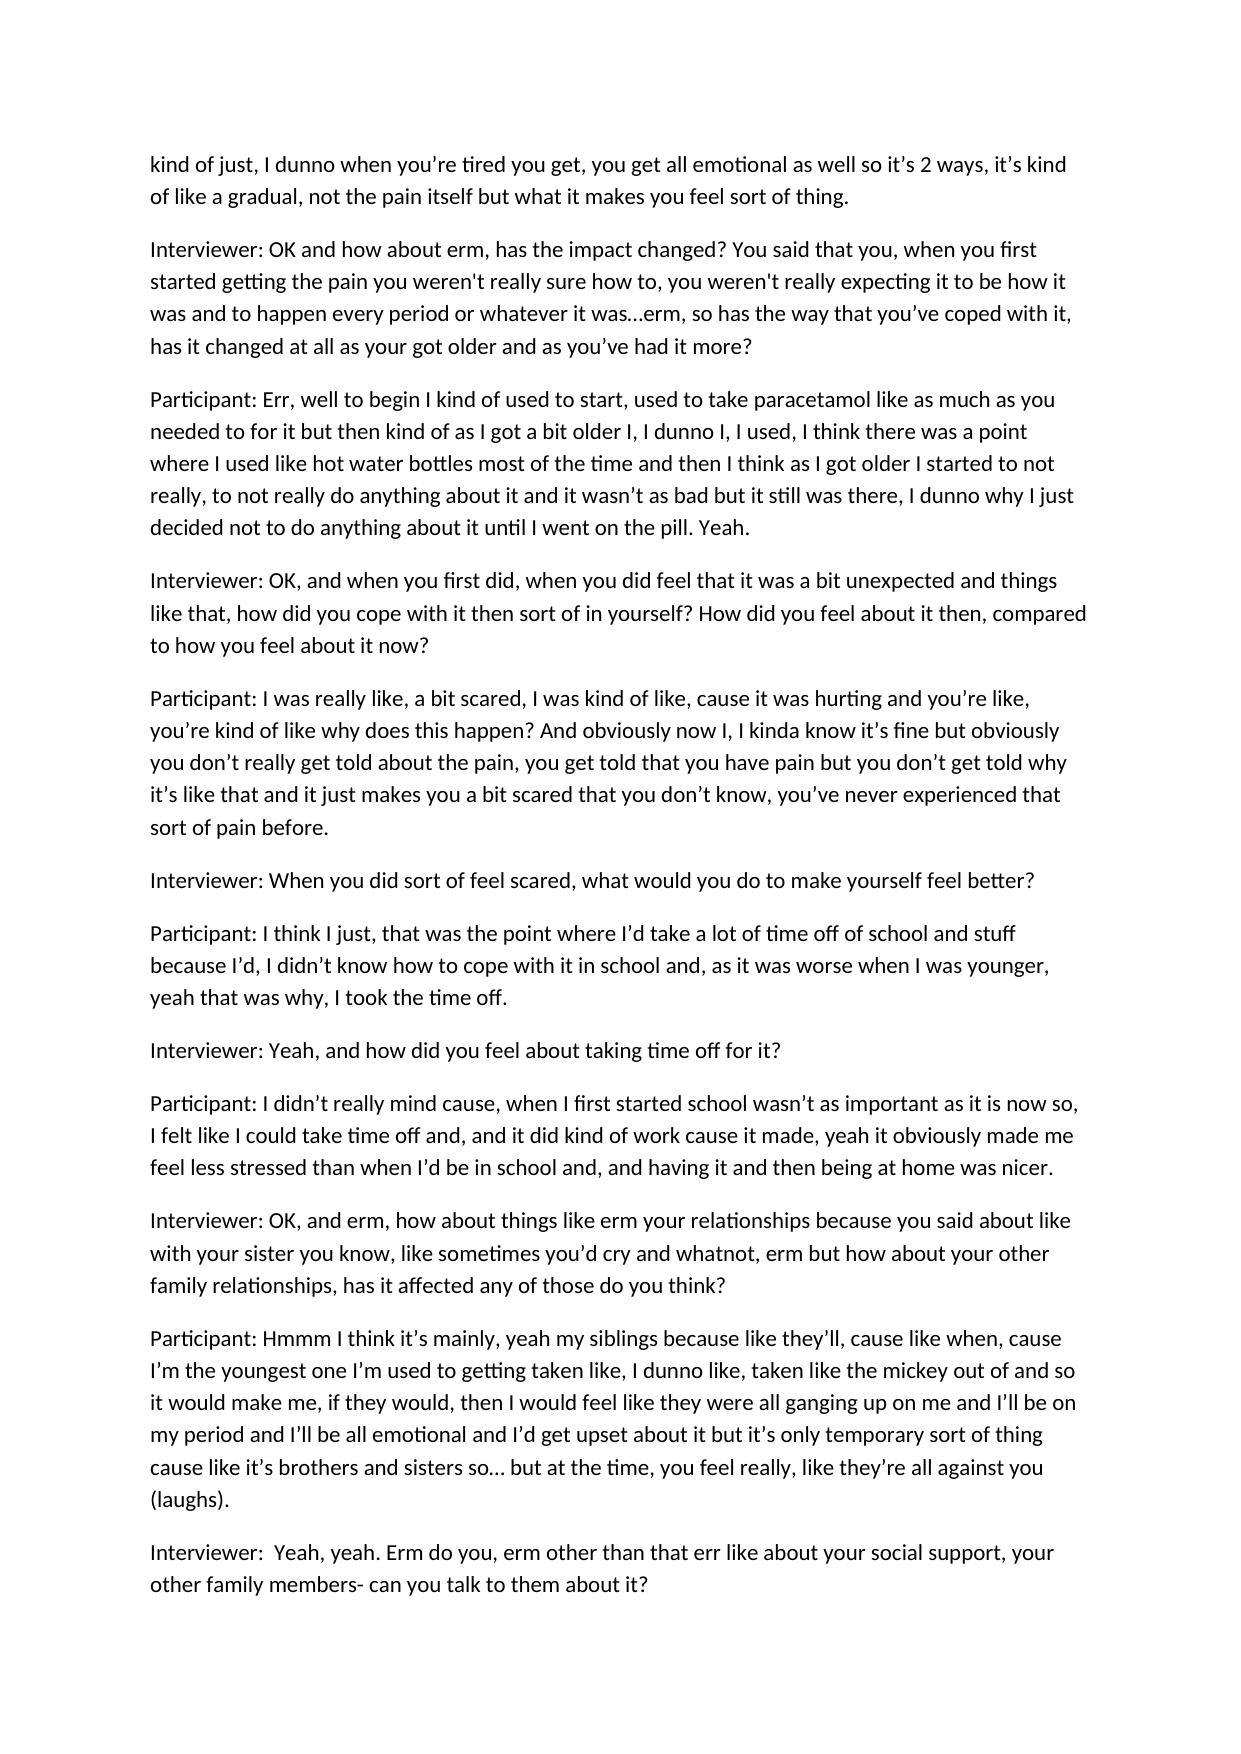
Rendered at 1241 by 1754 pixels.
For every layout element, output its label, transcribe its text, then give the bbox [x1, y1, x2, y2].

text Interviewer: OK and how about erm, has the impact changed? You said that you, when you first started getting the pain you weren't really sure how to, you weren't really expecting it to be how it was and to happen every period or whatever it was…erm, so has the way that you’ve coped with it, has it changed at all as your got older and as you’ve had it more? [150, 235, 1090, 360]
text Participant: Hmmm I think it’s mainly, yeah my siblings because like they’ll, cause like when, cause I’m the youngest one I’m used to getting taken like, I dunno like, taken like the mickey out of and so it would make me, if they would, then I would feel like they were all ganging up on me and I’ll be on my period and I’ll be all emotional and I’d get upset about it but it’s only temporary sort of thing cause like it’s brothers and sisters so… but at the time, you feel really, like they’re all against you (laughs). [150, 1324, 1090, 1513]
text Interviewer: Yeah, yeah. Erm do you, erm other than that err like about your social support, your other family members- can you talk to them about it? [150, 1538, 1090, 1598]
text Participant: Err, well to begin I kind of used to start, used to take paracetamol like as much as you needed to for it but then kind of as I got a bit older I, I dunno I, I used, I think there was a point where I used like hot water bottles most of the time and then I think as I got older I started to not really, to not really do anything about it and it wasn’t as bad but it still was there, I dunno why I just decided not to do anything about it until I went on the pill. Yeah. [150, 385, 1090, 542]
text Interviewer: When you did sort of feel scared, what would you do to make yourself feel better? [150, 866, 1090, 894]
text Participant: I was really like, a bit scared, I was kind of like, cause it was hurting and you’re like, you’re kind of like why does this happen? And obviously now I, I kinda know it’s fine but obviously you don’t really get told about the pain, you get told that you have pain but you don’t get told why it’s like that and it just makes you a bit scared that you don’t know, you’ve never experienced that sort of pain before. [150, 684, 1090, 841]
text Interviewer: OK, and when you first did, when you did feel that it was a bit unexpected and things like that, how did you cope with it then sort of in yourself? How did you feel about it then, compared to how you feel about it now? [150, 567, 1090, 659]
text Interviewer: OK, and erm, how about things like erm your relationships because you said about like with your sister you know, like sometimes you’d cry and whatnot, erm but how about your other family relationships, has it affected any of those do you think? [150, 1207, 1090, 1299]
text Participant: I didn’t really mind cause, when I first started school wasn’t as important as it is now so, I felt like I could take time off and, and it did kind of work cause it made, yeah it obviously made me feel less stressed than when I’d be in school and, and having it and then being at home was nicer. [150, 1089, 1090, 1182]
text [150, 150, 1090, 210]
text Interviewer: Yeah, and how did you feel about taking time off for it? [150, 1036, 1090, 1064]
text Participant: I think I just, that was the point where I’d take a lot of time off of school and stuff because I’d, I didn’t know how to cope with it in school and, as it was worse when I was younger, yeah that was why, I took the time off. [150, 919, 1090, 1011]
